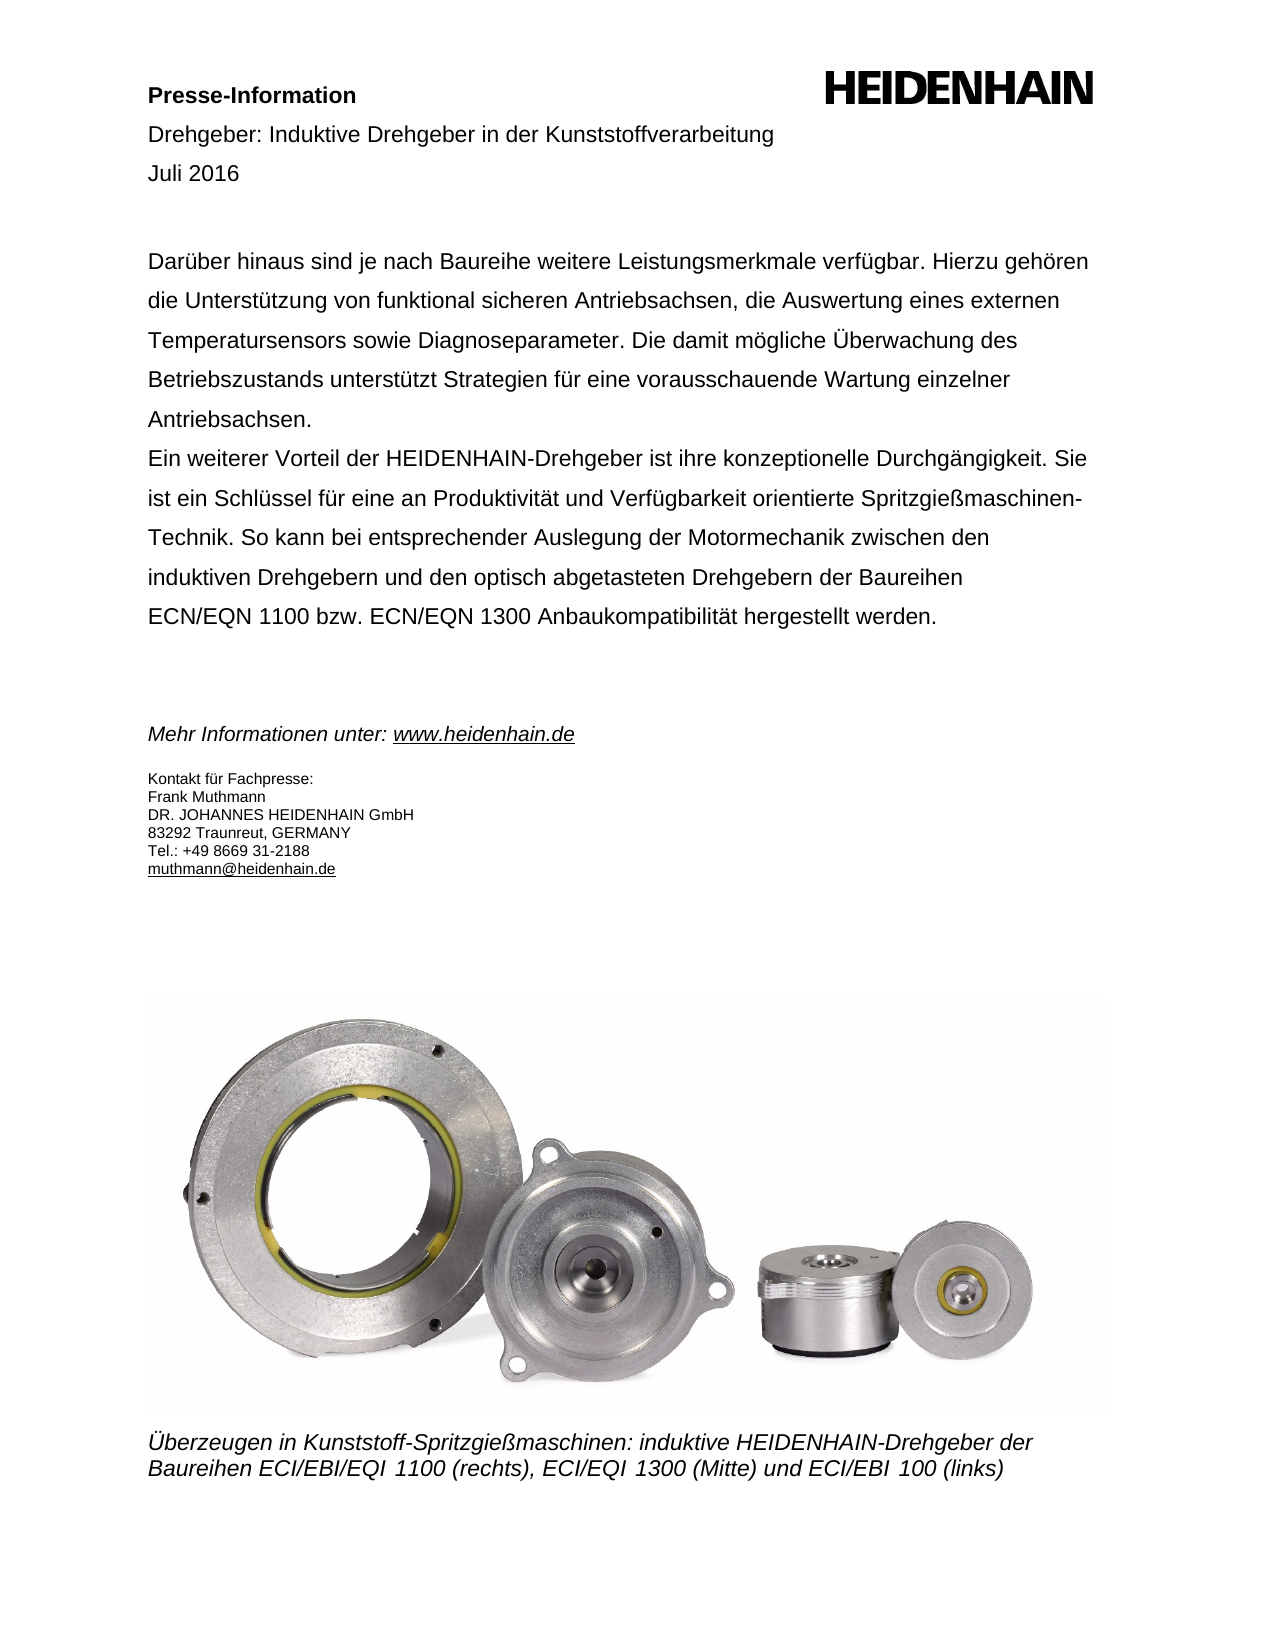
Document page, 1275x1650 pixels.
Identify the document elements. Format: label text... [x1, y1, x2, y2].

text 83292 Traunreut, GERMANY [148, 824, 1093, 842]
text Frank Muthmann [148, 788, 1093, 806]
picture [825, 71, 1093, 104]
text Ein weiterer Vorteil der HEIDENHAIN-Drehgeber ist ihre konzeptionelle Durchgängigkeit. Sie ist ein Schlüssel für eine an Produktivität und Verfügbarkeit orientierte Spritzgießmaschinen-Technik. So kann bei entsprechender Auslegung der Motormechanik zwischen den induktiven Drehgebern und den optisch abgetasteten Drehgebern der Baureihen ECN/EQN 1100 bzw. ECN/EQN 1300 Anbaukompatibilität hergestellt werden. [148, 445, 1093, 630]
picture [147, 996, 1108, 1416]
text Tel.: +49 8669 31-2188 [148, 842, 1093, 860]
text Kontakt für Fachpresse: [148, 770, 1093, 788]
text Mehr Informationen unter: www.heidenhain.de [148, 722, 1093, 746]
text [148, 248, 1093, 432]
text Überzeugen in Kunststoff-Spritzgießmaschinen: induktive HEIDENHAIN-Drehgeber der Baureihen ECI/EBI/EQI 1100 (rechts), ECI/EQI 1300 (Mitte) und ECI/EBI 100 (links) [148, 1429, 1093, 1481]
text muthmann@heidenhain.de [148, 860, 1093, 878]
text DR. JOHANNES HEIDENHAIN GmbH [148, 806, 1093, 824]
